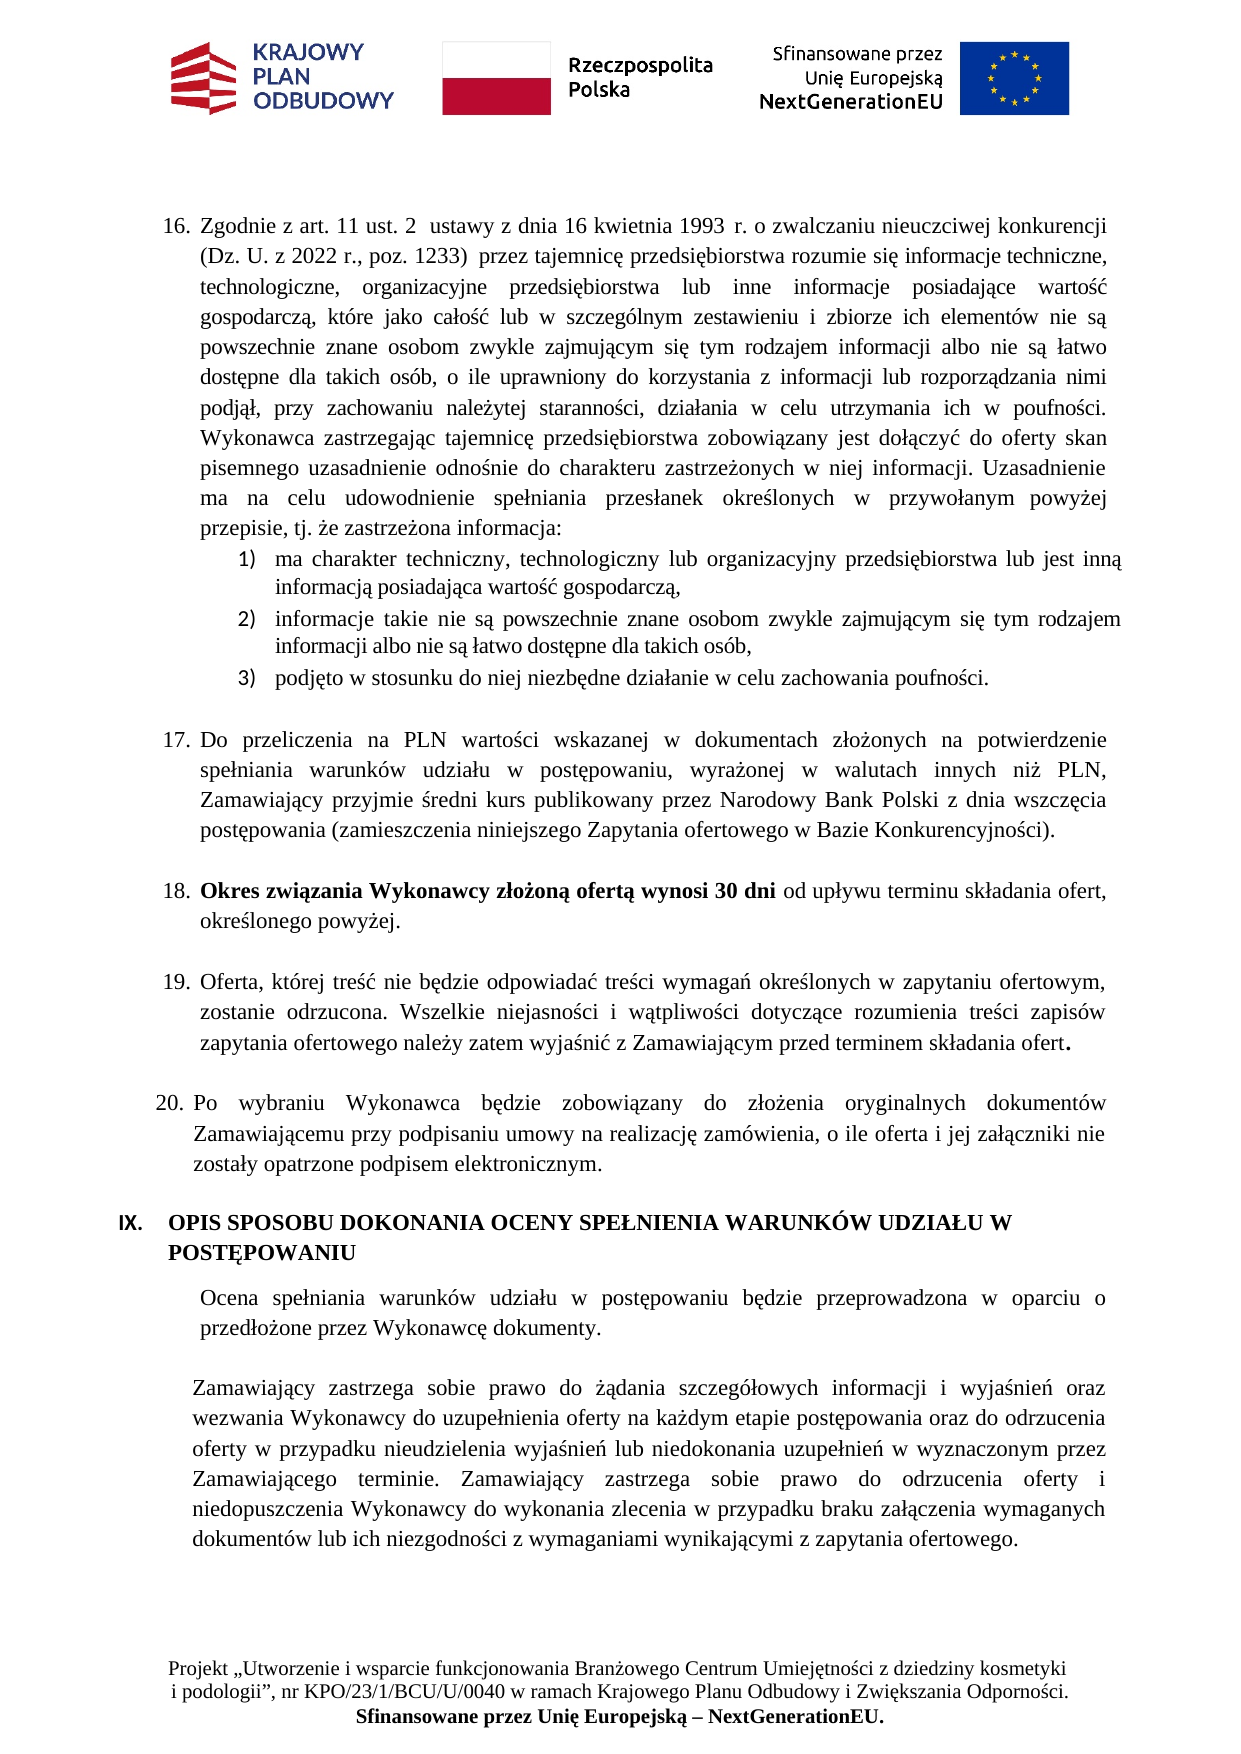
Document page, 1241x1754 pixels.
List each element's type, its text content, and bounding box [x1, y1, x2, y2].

list OPIS SPOSOBU DOKONANIA OCENY SPEŁNIENIA WARUNKÓW UDZIAŁU W POSTĘPOWANIU [118, 1208, 1122, 1265]
list Zgodnie z art. 11 ust. 2 ustawy z dnia 16 kwietnia 1993 r. o zwalczaniu nieuczciwej konkurencji (Dz. U. z 2022 r., poz. 1233) przez tajemnicę przedsiębiorstwa rozumie się informacje techniczne, technologiczne, organizacyjne przedsiębiorstwa lub inne informacje posiadające wartość gospodarczą, które jako całość lub w szczególnym zestawieniu i zbiorze ich elementów nie są powszechnie znane osobom zwykle zajmującym się tym rodzajem informacji albo nie są łatwo dostępne dla takich osób, o ile uprawniony do korzystania z informacji lub rozporządzania nimi podjął, przy zachowaniu należytej staranności, działania w celu utrzymania ich w poufności. Wykonawca zastrzegając tajemnicę przedsiębiorstwa zobowiązany jest dołączyć do oferty skan pisemnego uzasadnienie odnośnie do charakteru zastrzeżonych w niej informacji. Uzasadnienie ma na celu udowodnienie spełniania przesłanek określonych w przywołanym powyżej przepisie, tj. że zastrzeżona informacja: [162, 212, 1107, 541]
text Ocena spełniania warunków udziału w postępowaniu będzie przeprowadzona w oparciu o przedłożone przez Wykonawcę dokumenty. [200, 1284, 1107, 1340]
list podjęto w stosunku do niej niezbędne działanie w celu zachowania poufności. [237, 663, 1122, 691]
list informacje takie nie są powszechnie znane osobom zwykle zajmującym się tym rodzajem informacji albo nie są łatwo dostępne dla takich osób, [237, 604, 1122, 659]
list Do przeliczenia na PLN wartości wskazanej w dokumentach złożonych na potwierdzenie spełniania warunków udziału w postępowaniu, wyrażonej w walutach innych niż PLN, Zamawiający przyjmie średni kurs publikowany przez Narodowy Bank Polski z dnia wszczęcia postępowania (zamieszczenia niniejszego Zapytania ofertowego w Bazie Konkurencyjności). [162, 726, 1107, 843]
list Oferta, której treść nie będzie odpowiadać treści wymagań określonych w zapytaniu ofertowym, zostanie odrzucona. Wszelkie niejasności i wątpliwości dotyczące rozumienia treści zapisów zapytania ofertowego należy zatem wyjaśnić z Zamawiającym przed terminem składania ofert. [162, 968, 1107, 1055]
list Po wybraniu Wykonawca będzie zobowiązany do złożenia oryginalnych dokumentów Zamawiającemu przy podpisaniu umowy na realizację zamówienia, o ile oferta i jej załączniki nie zostały opatrzone podpisem elektronicznym. [155, 1089, 1107, 1176]
text Zamawiający zastrzega sobie prawo do żądania szczegółowych informacji i wyjaśnień oraz wezwania Wykonawcy do uzupełnienia oferty na każdym etapie postępowania oraz do odrzucenia oferty w przypadku nieudzielenia wyjaśnień lub niedokonania uzupełnień w wyznaczonym przez Zamawiającego terminie. Zamawiający zastrzega sobie prawo do odrzucenia oferty i niedopuszczenia Wykonawcy do wykonania zlecenia w przypadku braku załączenia wymaganych dokumentów lub ich niezgodności z wymaganiami wynikającymi z zapytania ofertowego. [192, 1374, 1107, 1552]
list ma charakter techniczny, technologiczny lub organizacyjny przedsiębiorstwa lub jest inną informacją posiadająca wartość gospodarczą, [237, 544, 1122, 600]
list Okres związania Wykonawcy złożoną ofertą wynosi 30 dni od upływu terminu składania ofert, określonego powyżej. [162, 877, 1107, 934]
picture [147, 17, 1093, 139]
